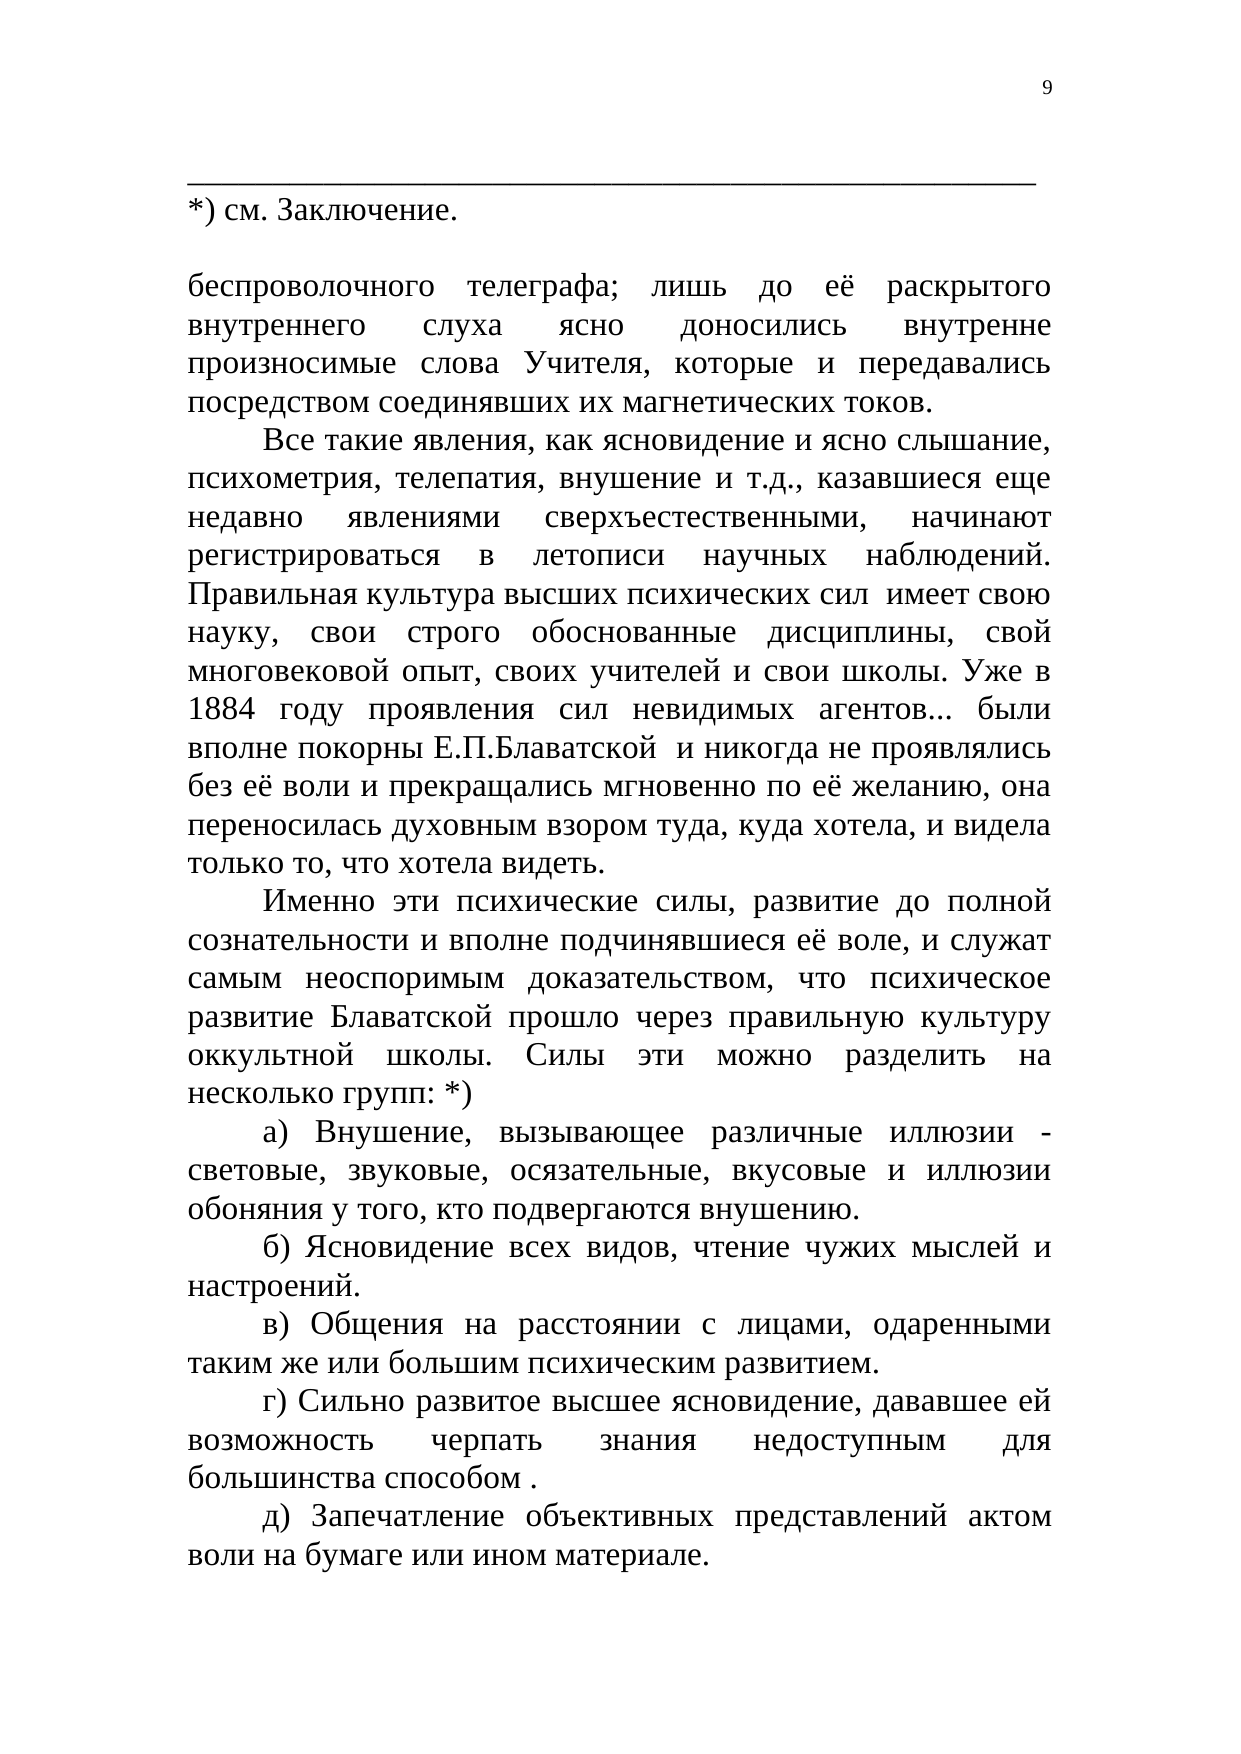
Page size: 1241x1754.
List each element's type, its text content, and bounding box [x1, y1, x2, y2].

text в) Общения на расстоянии с лицами, одаренными таким же или большим психическим развитием. [187, 1303, 1053, 1380]
text Именно эти психические силы, развитие до полной сознательности и вполне подчинявшиеся её воле, и служат самым неоспоримым доказательством, что психическое развитие Блаватской прошло через правильную культуру оккультной школы. Силы эти можно разделить на несколько групп: *) [187, 880, 1053, 1111]
text а) Внушение, вызывающее различные иллюзии - световые, звуковые, осязательные, вкусовые и иллюзии обоняния у того, кто подвергаются внушению. [187, 1111, 1053, 1226]
text д) Запечатление объективных представлений актом воли на бумаге или ином материале. [187, 1495, 1053, 1572]
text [187, 150, 1053, 227]
text беспроволочного телеграфа; лишь до её раскрытого внутреннего слуха ясно доносились внутренне произносимые слова Учителя, которые и передавались посредством соединявших их магнетических токов. [187, 265, 1053, 419]
text Все такие явления, как ясновидение и ясно слышание, психометрия, телепатия, внушение и т.д., казавшиеся еще недавно явлениями сверхъестественными, начинают регистрироваться в летописи научных наблюдений. Правильная культура высших психических сил имеет свою науку, свои строго обоснованные дисциплины, свой многовековой опыт, своих учителей и свои школы. Уже в 1884 году проявления сил невидимых агентов... были вполне покорны Е.П.Блаватской и никогда не проявлялись без её воли и прекращались мгновенно по её желанию, она переносилась духовным взором туда, куда хотела, и видела только то, что хотела видеть. [187, 419, 1053, 880]
text б) Ясновидение всех видов, чтение чужих мыслей и настроений. [187, 1226, 1053, 1303]
text г) Сильно развитое высшее ясновидение, дававшее ей возможность черпать знания недоступным для большинства способом . [187, 1380, 1053, 1495]
